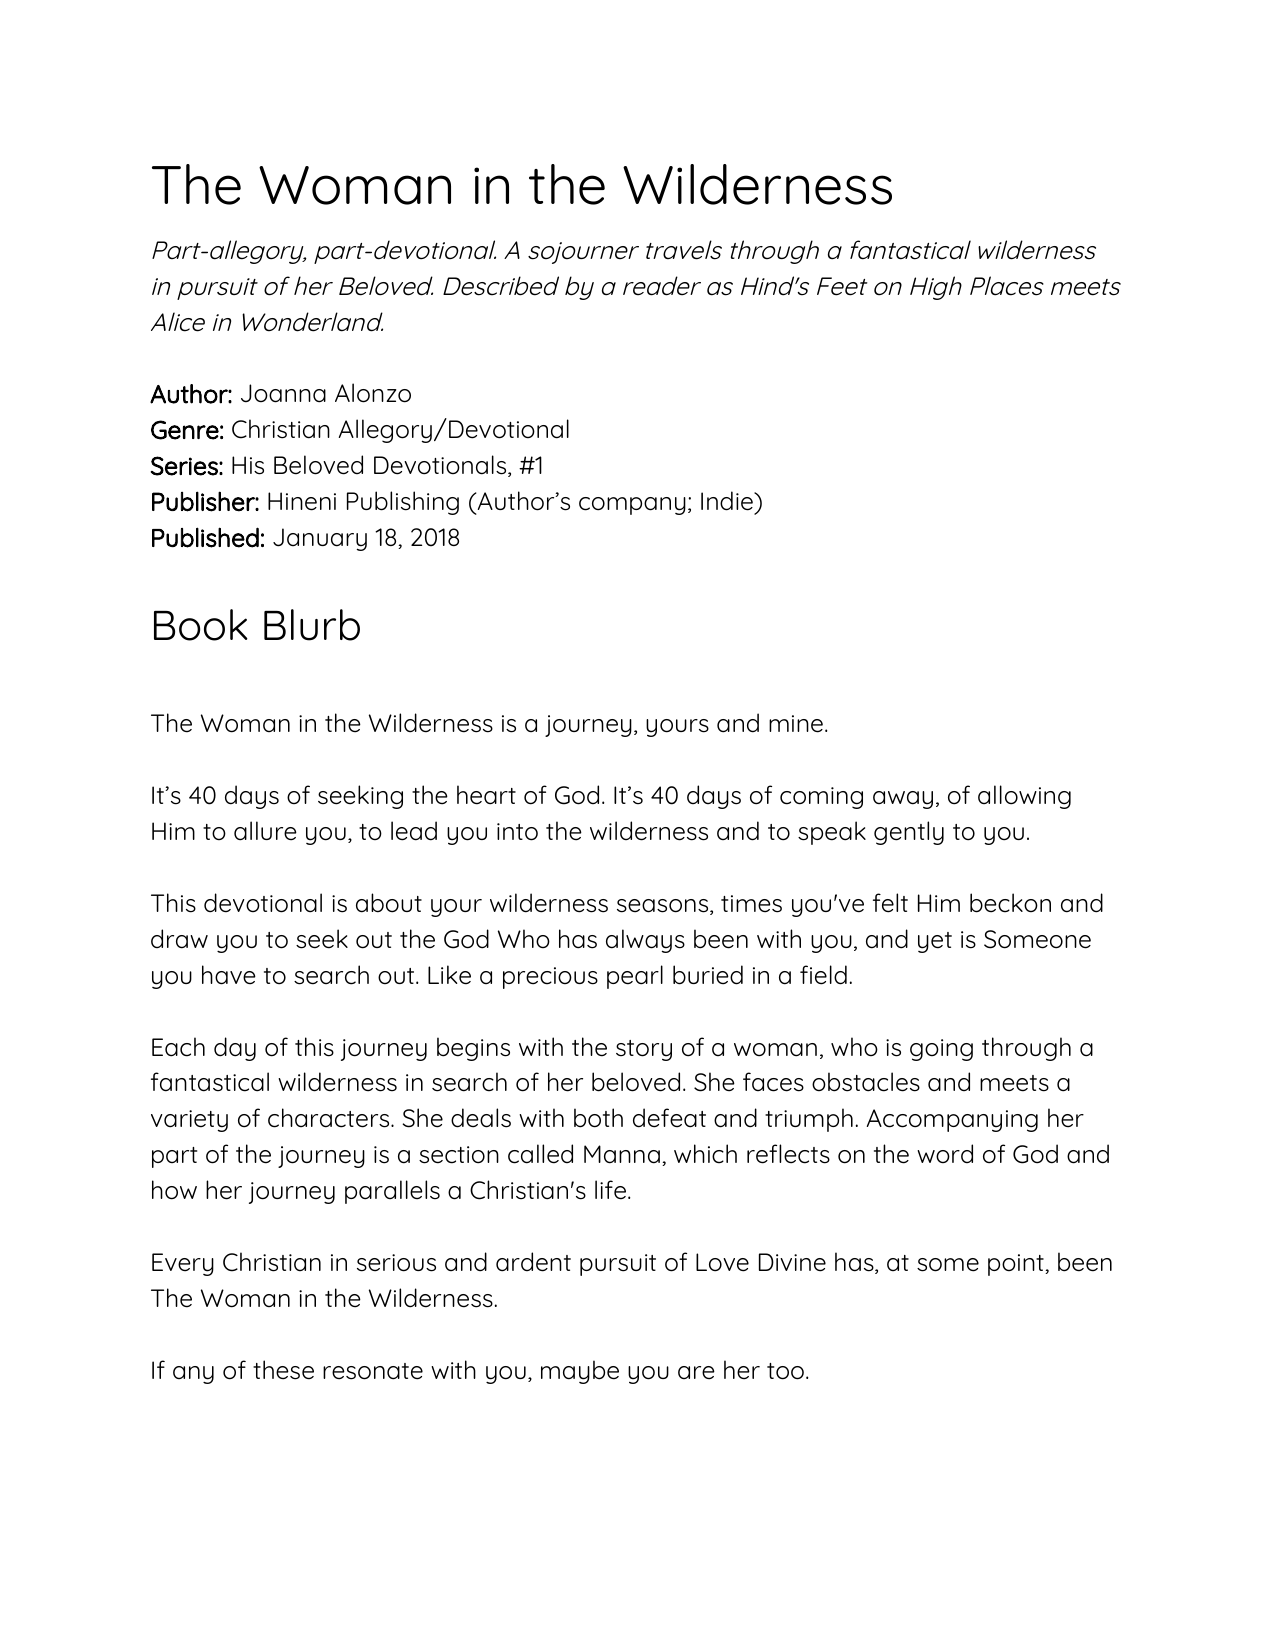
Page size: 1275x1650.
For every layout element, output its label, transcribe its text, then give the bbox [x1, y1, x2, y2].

text This devotional is about your wilderness seasons, times you've felt Him beckon and draw you to seek out the God Who has always been with you, and yet is Someone you have to search out. Like a precious pearl buried in a field. [150, 887, 1125, 990]
text Published: January 18, 2018 [150, 522, 1125, 553]
text Series: His Beloved Devotionals, #1 [150, 450, 1125, 481]
text Part-allegory, part-devotional. A sojourner travels through a fantastical wilderness in pursuit of her Beloved. Described by a reader as Hind's Feet on High Places meets Alice in Wonderland. [150, 234, 1125, 337]
text Every Christian in serious and ardent pursuit of Love Divine has, at some point, been The Woman in the Wilderness. [150, 1247, 1125, 1314]
text The Woman in the Wilderness is a journey, yours and mine. [150, 707, 1125, 739]
title The Woman in the Wilderness [150, 150, 1125, 218]
text Author: Joanna Alonzo [150, 378, 1125, 409]
text Genre: Christian Allegory/Devotional [150, 414, 1125, 445]
text Publisher: Hineni Publishing (Author’s company; Indie) [150, 486, 1125, 517]
text If any of these resonate with you, maybe you are her too. [150, 1354, 1125, 1386]
subtitle Book Blurb [150, 599, 1125, 651]
text It’s 40 days of seeking the heart of God. It’s 40 days of coming away, of allowing Him to allure you, to lead you into the wilderness and to speak gently to you. [150, 779, 1125, 847]
text Each day of this journey begins with the story of a woman, who is going through a fantastical wilderness in search of her beloved. She faces obstacles and meets a variety of characters. She deals with both defeat and triumph. Accompanying her part of the journey is a section called Manna, which reflects on the word of God and how her journey parallels a Christian's life. [150, 1031, 1125, 1206]
